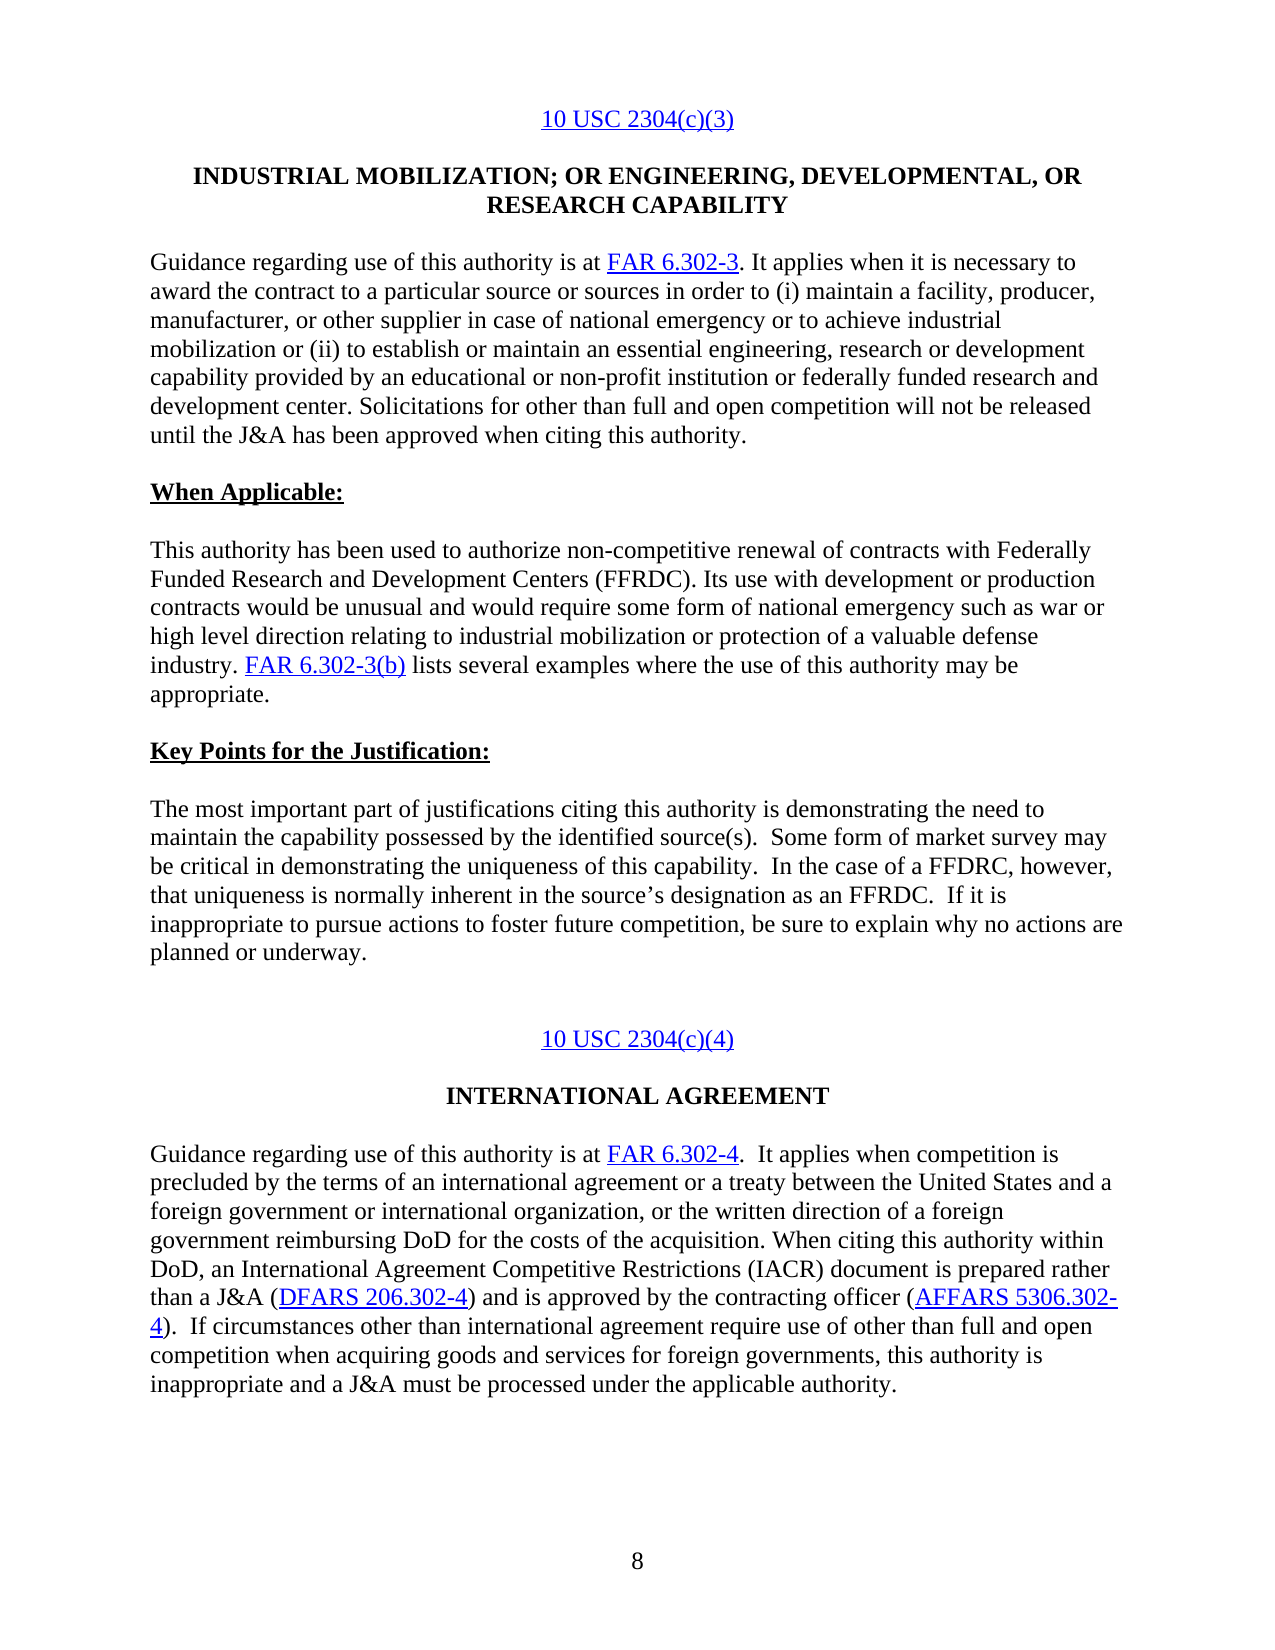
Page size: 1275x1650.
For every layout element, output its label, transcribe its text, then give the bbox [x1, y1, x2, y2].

text This authority has been used to authorize non-competitive renewal of contracts with Federally Funded Research and Development Centers (FFRDC). Its use with development or production contracts would be unusual and would require some form of national emergency such as war or high level direction relating to industrial mobilization or protection of a valuable defense industry. FAR 6.302-3(b) lists several examples where the use of this authority may be appropriate. [150, 535, 1125, 707]
text INTERNATIONAL AGREEMENT [150, 1081, 1125, 1110]
text The most important part of justifications citing this authority is demonstrating the need to maintain the capability possessed by the identified source(s). Some form of market survey may be critical in demonstrating the uniqueness of this capability. In the case of a FFDRC, however, that uniqueness is normally inherent in the source’s designation as an FFRDC. If it is inappropriate to pursue actions to foster future competition, be sure to explain why no actions are planned or underway. [150, 794, 1125, 966]
text Guidance regarding use of this authority is at FAR 6.302-4. It applies when competition is precluded by the terms of an international agreement or a treaty between the and a foreign government or international organization, or the written direction of a foreign government reimbursing DoD for the costs of the acquisition. When citing this authority within DoD, an International Agreement Competitive Restrictions (IACR) document is prepared rather than a J&A (DFARS 206.302-4) and is approved by the contracting officer (AFFARS 5306.302-4). If circumstances other than international agreement require use of other than full and open competition when acquiring goods and services for foreign governments, this authority is inappropriate and a J&A must be processed under the applicable authority. [150, 1139, 1125, 1397]
text INDUSTRIAL MOBILIZATION; OR ENGINEERING, DEVELOPMENTAL, OR RESEARCH CAPABILITY [150, 161, 1125, 219]
text 10 USC 2304(c)(3) [150, 104, 1125, 132]
text Guidance regarding use of this authority is at FAR 6.302-3. It applies when it is necessary to award the contract to a particular source or sources in order to (i) maintain a facility, producer, manufacturer, or other supplier in case of national emergency or to achieve industrial mobilization or (ii) to establish or maintain an essential engineering, research or development capability provided by an educational or non-profit institution or federally funded research and development center. Solicitations for other than full and open competition will not be released until the J&A has been approved when citing this authority. [150, 247, 1125, 449]
text Key Points for the Justification: [150, 736, 1125, 765]
text When Applicable: [150, 477, 1125, 506]
text 10 USC 2304(c)(4) [150, 1024, 1125, 1052]
